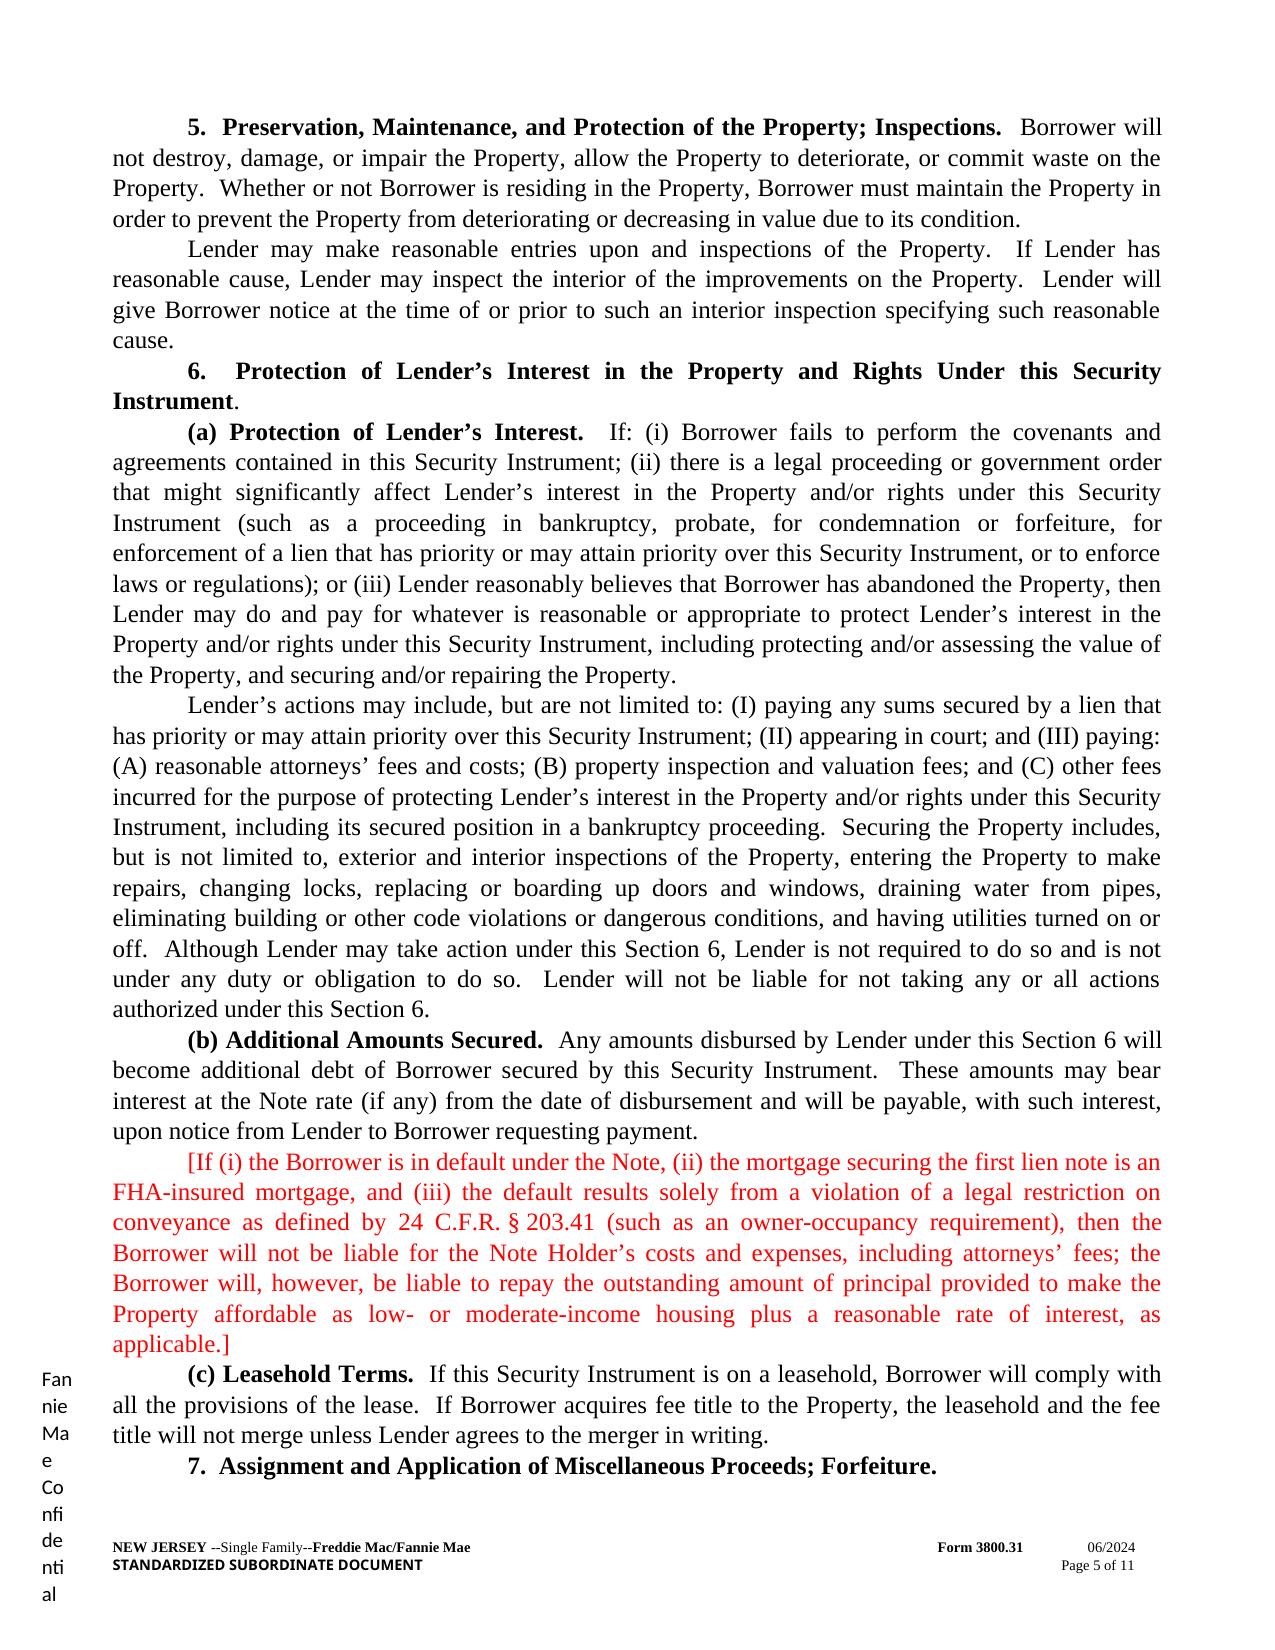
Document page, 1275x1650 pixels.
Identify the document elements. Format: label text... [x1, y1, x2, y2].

text (c) Leasehold Terms. If this Security Instrument is on a leasehold, Borrower will comply with all the provisions of the lease. If Borrower acquires fee title to the Property, the leasehold and the fee title will not merge unless Lender agrees to the merger in writing. [112, 1359, 1162, 1449]
text (b) Additional Amounts Secured. Any amounts disbursed by Lender under this Section 6 will become additional debt of Borrower secured by this Security Instrument. These amounts may bear interest at the Note rate (if any) from the date of disbursement and will be payable, with such interest, upon notice from Lender to Borrower requesting payment. [112, 1025, 1162, 1145]
text 6. Protection of Lender’s Interest in the Property and Rights Under this Security Instrument. [112, 356, 1162, 415]
text 7. Assignment and Application of Miscellaneous Proceeds; Forfeiture. [112, 1451, 1162, 1479]
text (a) Protection of Lender’s Interest. If: (i) Borrower fails to perform the covenants and agreements contained in this Security Instrument; (ii) there is a legal proceeding or government order that might significantly affect Lender’s interest in the Property and/or rights under this Security Instrument (such as a proceeding in bankruptcy, probate, for condemnation or forfeiture, for enforcement of a lien that has priority or may attain priority over this Security Instrument, or to enforce laws or regulations); or (iii) Lender reasonably believes that Borrower has abandoned the Property, then Lender may do and pay for whatever is reasonable or appropriate to protect Lender’s interest in the Property and/or rights under this Security Instrument, including protecting and/or assessing the value of the Property, and securing and/or repairing the Property. [112, 417, 1162, 689]
text Lender’s actions may include, but are not limited to: (I) paying any sums secured by a lien that has priority or may attain priority over this Security Instrument; (II) appearing in court; and (III) paying: (A) reasonable attorneys’ fees and costs; (B) property inspection and valuation fees; and (C) other fees incurred for the purpose of protecting Lender’s interest in the Property and/or rights under this Security Instrument, including its secured position in a bankruptcy proceeding. Securing the Property includes, but is not limited to, exterior and interior inspections of the Property, entering the Property to make repairs, changing locks, replacing or boarding up doors and windows, draining water from pipes, eliminating building or other code violations or dangerous conditions, and having utilities turned on or off. Although Lender may take action under this Section 6, Lender is not required to do so and is not under any duty or obligation to do so. Lender will not be liable for not taking any or all actions authorized under this Section 6. [112, 690, 1162, 1023]
text 5. Preservation, Maintenance, and Protection of the Property; Inspections. Borrower will not destroy, damage, or impair the Property, allow the Property to deteriorate, or commit waste on the Property. Whether or not Borrower is residing in the Property, Borrower must maintain the Property in order to prevent the Property from deteriorating or decreasing in value due to its condition. [112, 112, 1162, 232]
text Lender may make reasonable entries upon and inspections of the Property. If Lender has reasonable cause, Lender may inspect the interior of the improvements on the Property. Lender will give Borrower notice at the time of or prior to such an interior inspection specifying such reasonable cause. [112, 234, 1162, 354]
text [If (i) the Borrower is in default under the Note, (ii) the mortgage securing the first lien note is an FHA-insured mortgage, and (iii) the default results solely from a violation of a legal restriction on conveyance as defined by 24 C.F.R. § 203.41 (such as an owner-occupancy requirement), then the Borrower will not be liable for the Note Holder’s costs and expenses, including attorneys’ fees; the Borrower will, however, be liable to repay the outstanding amount of principal provided to make the Property affordable as low- or moderate-income housing plus a reasonable rate of interest, as applicable.] [112, 1147, 1162, 1358]
